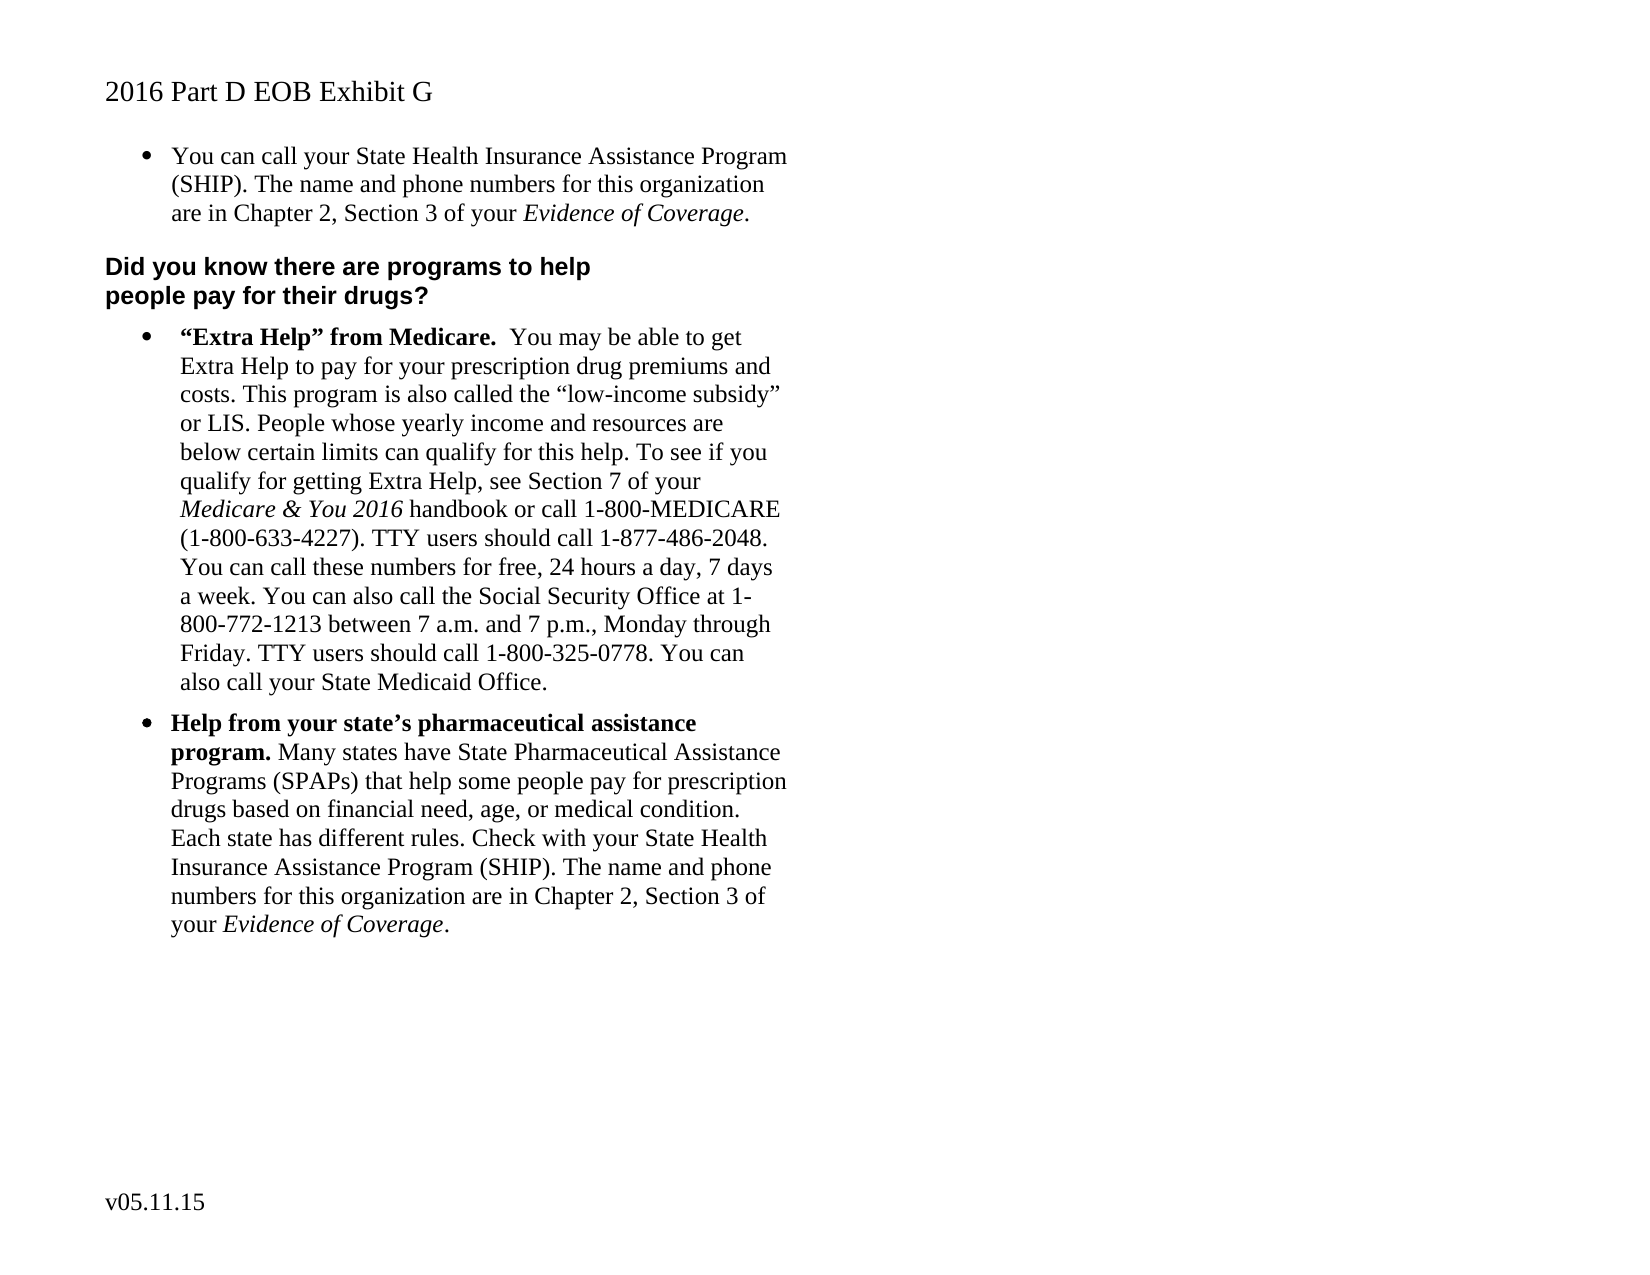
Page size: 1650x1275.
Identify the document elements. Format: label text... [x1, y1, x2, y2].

list “Extra Help” from Medicare. You may be able to get Extra Help to pay for your prescription drug premiums and costs. This program is also called the “low-income subsidy” or LIS. People whose yearly income and resources are below certain limits can qualify for this help. To see if you qualify for getting Extra Help, see Section 7 of your Medicare & You 2016 handbook or call 1-800-MEDICARE (1-800-633-4227). TTY users should call 1-877-486-2048. You can call these numbers for free, 24 hours a day, 7 days a week. You can also call the Social Security Office at 1-800-772-1213 between 7 a.m. and 7 p.m., Monday through Friday. TTY users should call 1-800-325-0778. You can also call your State Medicaid Office. [142, 322, 787, 696]
list You can call your State Health Insurance Assistance Program (SHIP). The name and phone numbers for this organization are in Chapter 2, Section 3 of your Evidence of Coverage. [142, 141, 787, 227]
list Help from your state’s pharmaceutical assistance program. Many states have State Pharmaceutical Assistance Programs (SPAPs) that help some people pay for prescription drugs based on financial need, age, or medical condition. Each state has different rules. Check with your State Health Insurance Assistance Program (SHIP). The name and phone numbers for this organization are in Chapter 2, Section 3 of your Evidence of Coverage. [142, 708, 787, 938]
text Did you know there are programs to help people pay for their drugs? [105, 252, 639, 309]
